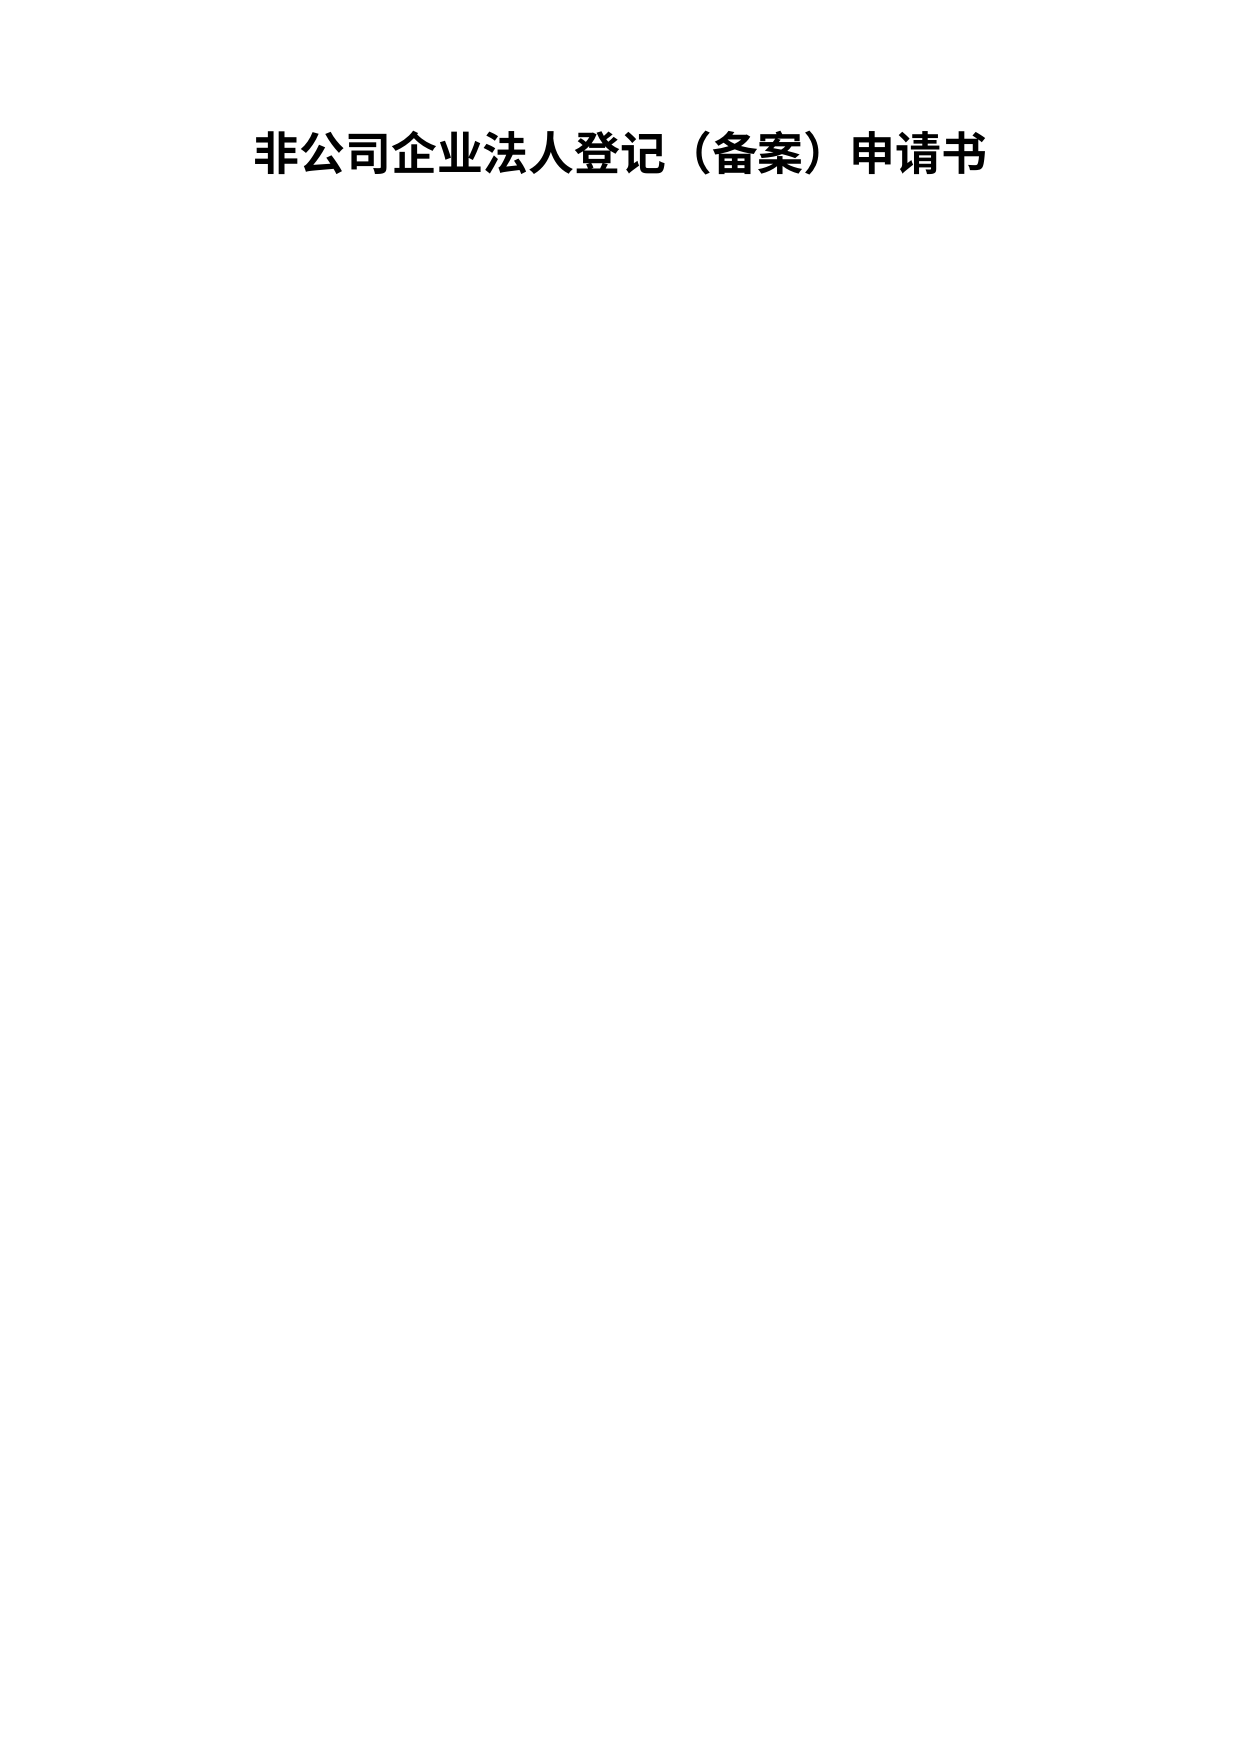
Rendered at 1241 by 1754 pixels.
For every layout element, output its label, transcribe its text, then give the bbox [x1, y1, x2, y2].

text 非公司企业法人登记（备案）申请书 [92, 132, 1148, 180]
